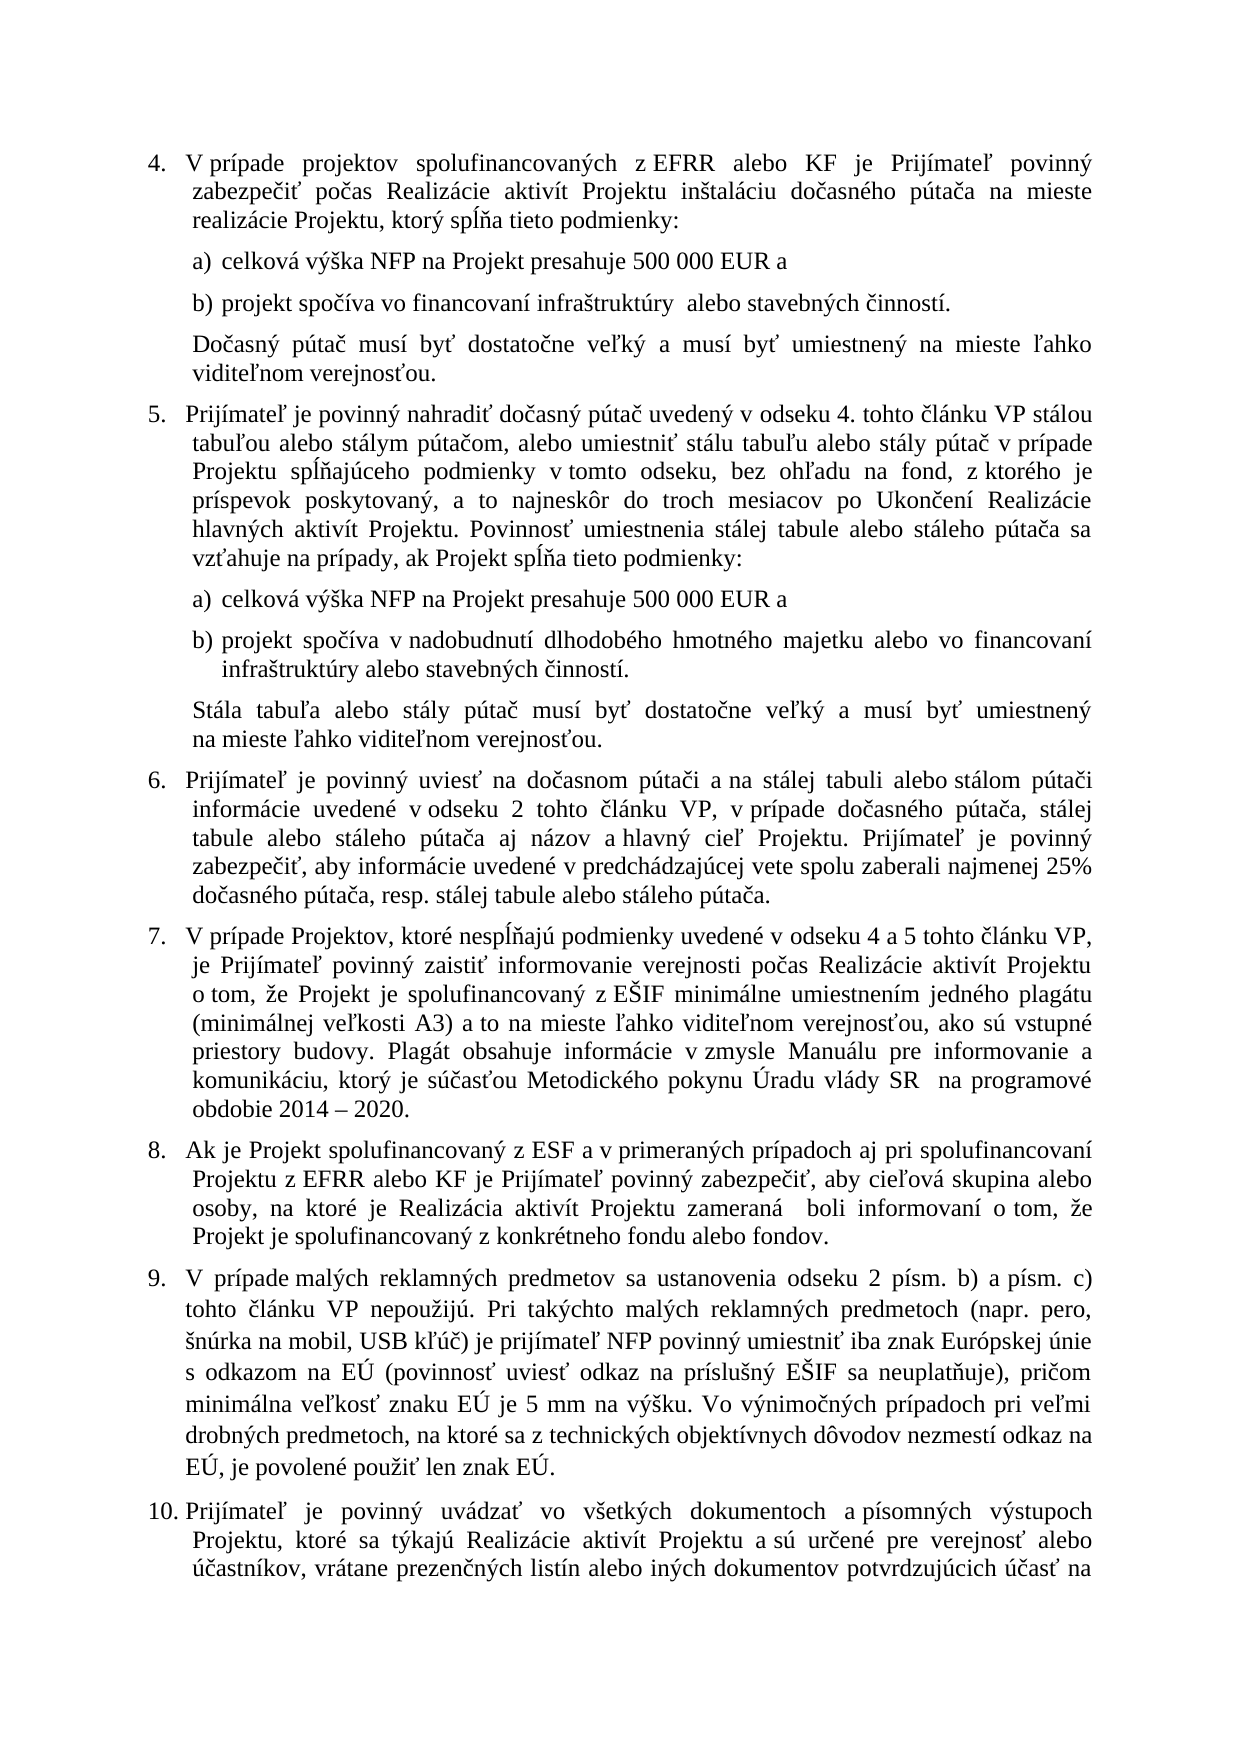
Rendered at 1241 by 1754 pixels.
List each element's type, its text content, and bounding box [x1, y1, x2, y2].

text Dočasný pútač musí byť dostatočne veľký a musí byť umiestnený na mieste ľahko viditeľnom verejnosťou. [192, 329, 1093, 386]
text Stála tabuľa alebo stály pútač musí byť dostatočne veľký a musí byť umiestnený na mieste ľahko viditeľnom verejnosťou. [192, 695, 1093, 753]
list V prípade malých reklamných predmetov sa ustanovenia odseku 2 písm. b) a písm. c) tohto článku VP nepoužijú. Pri takýchto malých reklamných predmetoch (napr. pero, šnúrka na mobil, USB kľúč) je prijímateľ NFP povinný umiestniť iba znak Európskej únie s odkazom na EÚ (povinnosť uviesť odkaz na príslušný EŠIF sa neuplatňuje), pričom minimálna veľkosť znaku EÚ je na výšku. Vo výnimočných prípadoch pri veľmi drobných predmetoch, na ktoré sa z technických objektívnych dôvodov nezmestí odkaz na EÚ, je povolené použiť len znak EÚ. [148, 1263, 1093, 1481]
list celková výška NFP na Projekt presahuje 500 000 EUR a [192, 584, 1093, 613]
list celková výška NFP na Projekt presahuje 500 000 EUR a [192, 246, 1093, 275]
list projekt spočíva v nadobudnutí dlhodobého hmotného majetku alebo vo financovaní infraštruktúry alebo stavebných činností. [192, 625, 1093, 683]
list Ak je Projekt spolufinancovaný z ESF a v primeraných prípadoch aj pri spolufinancovaní Projektu z EFRR alebo KF je Prijímateľ povinný zabezpečiť, aby cieľová skupina alebo osoby, na ktoré je Realizácia aktivít Projektu zameraná boli informovaní o tom, že Projekt je spolufinancovaný z konkrétneho fondu alebo fondov. [148, 1135, 1093, 1250]
list Prijímateľ je povinný nahradiť dočasný pútač uvedený v odseku 4. tohto článku VP stálou tabuľou alebo stálym pútačom, alebo umiestniť stálu tabuľu alebo stály pútač v prípade Projektu spĺňajúceho podmienky v tomto odseku, bez ohľadu na fond, z ktorého je príspevok poskytovaný, a to najneskôr do troch mesiacov po Ukončení Realizácie hlavných aktivít Projektu. Povinnosť umiestnenia stálej tabule alebo stáleho pútača sa vzťahuje na prípady, ak Projekt spĺňa tieto podmienky: [148, 399, 1093, 571]
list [148, 1496, 1093, 1582]
list V prípade projektov spolufinancovaných z EFRR alebo KF je Prijímateľ povinný zabezpečiť počas Realizácie aktivít Projektu inštaláciu dočasného pútača na mieste realizácie Projektu, ktorý spĺňa tieto podmienky: [148, 148, 1093, 234]
list V prípade Projektov, ktoré nespĺňajú podmienky uvedené v odseku 4 a 5 tohto článku VP, je Prijímateľ povinný zaistiť informovanie verejnosti počas Realizácie aktivít Projektu o tom, že Projekt je spolufinancovaný z EŠIF minimálne umiestnením jedného plagátu (minimálnej veľkosti A3) a to na mieste ľahko viditeľnom verejnosťou, ako sú vstupné priestory budovy. Plagát obsahuje informácie v zmysle Manuálu pre informovanie a komunikáciu, ktorý je súčasťou Metodického pokynu Úradu vlády SR na programové obdobie 2014 – 2020. [148, 921, 1093, 1123]
list Prijímateľ je povinný uviesť na dočasnom pútači a na stálej tabuli alebo stálom pútači informácie uvedené v odseku 2 tohto článku VP, v prípade dočasného pútača, stálej tabule alebo stáleho pútača aj názov a hlavný cieľ Projektu. Prijímateľ je povinný zabezpečiť, aby informácie uvedené v predchádzajúcej vete spolu zaberali najmenej 25% dočasného pútača, resp. stálej tabule alebo stáleho pútača. [148, 765, 1093, 909]
list projekt spočíva vo financovaní infraštruktúry alebo stavebných činností. [192, 288, 1093, 316]
